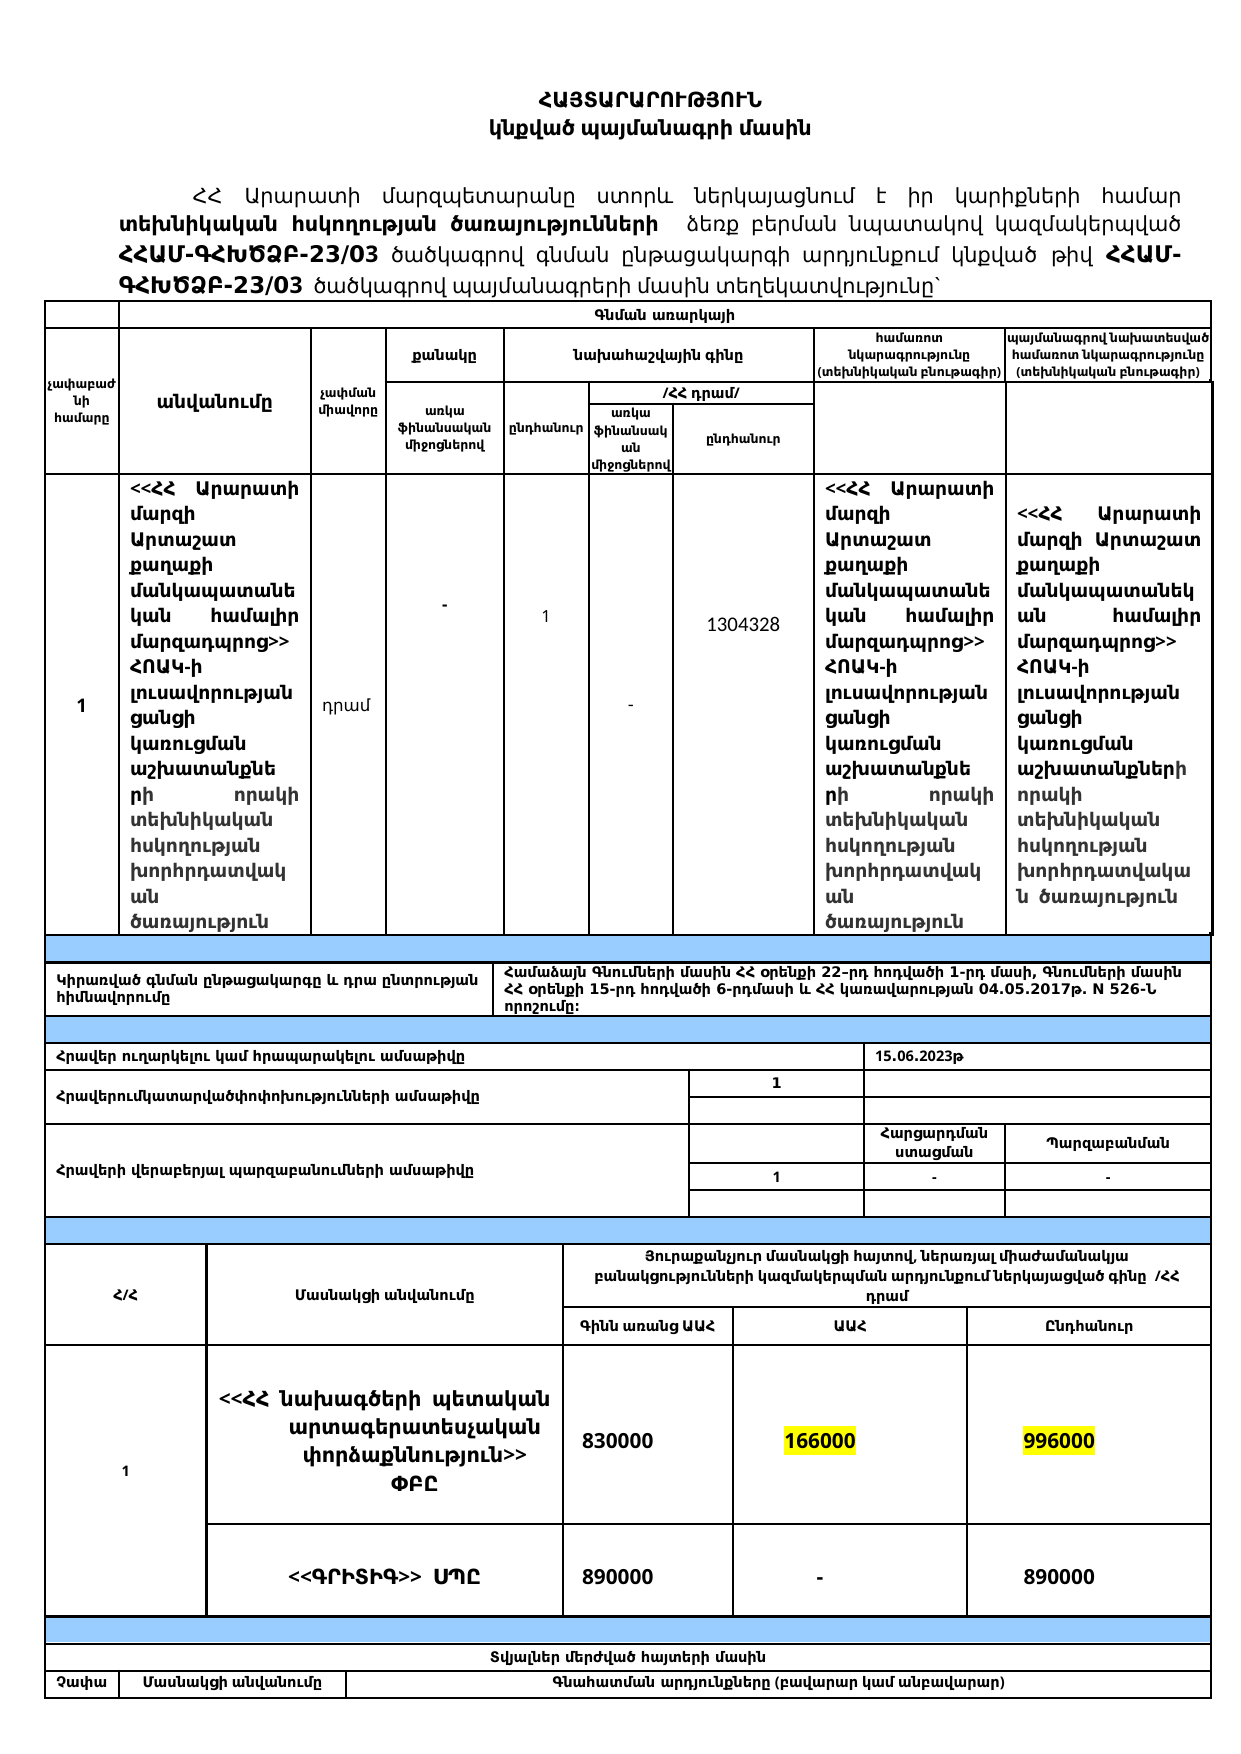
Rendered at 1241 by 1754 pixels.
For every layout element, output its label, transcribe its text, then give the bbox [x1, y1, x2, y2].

table_cell [1007, 383, 1211, 473]
table_cell ընդհանուր [674, 405, 813, 473]
text կնքված պայմանագրի մասին [118, 113, 1182, 142]
table_cell համառոտ նկարագրությունը (տեխնիկական բնութագիր) [815, 329, 1004, 381]
table_cell անվանումը [120, 329, 310, 473]
table_cell 1304328 [674, 475, 813, 934]
table_cell Հ/Հ [46, 1245, 205, 1344]
table_header [46, 302, 118, 327]
table_cell առկա ֆինանսական միջոցներով [387, 383, 503, 473]
table_cell 1 [505, 475, 588, 934]
table_cell <<ԳՐԻՏԻԳ>> ՍՊԸ [208, 1525, 562, 1615]
table_cell [46, 1017, 1210, 1042]
text ՀՀ Արարատի մարզպետարանը ստորև ներկայացնում է իր կարիքների համար տեխնիկական հսկողության ծառայությունների ձեռք բերման նպատակով կազմակերպված ՀՀԱՄ-ԳՀԽԾՁԲ-23/03 ծածկագրով գնման ընթացակարգի արդյունքում կնքված թիվ ՀՀԱՄ-ԳՀԽԾՁԲ-23/03 ծածկագրով պայմանագրերի մասին տեղեկատվությունը` [118, 181, 1182, 300]
table_cell Հրավերումկատարվածփոփոխությունների ամսաթիվը [46, 1071, 688, 1123]
table_cell - [1006, 1164, 1210, 1189]
table_cell դրամ [312, 475, 385, 934]
table_cell [46, 936, 1210, 961]
table_cell ընդհանուր [505, 383, 588, 473]
table_cell Հրավեր ուղարկելու կամ հրապարակելու ամսաթիվը [46, 1044, 863, 1069]
table_cell [865, 1071, 1210, 1096]
table_cell 996000 [968, 1346, 1210, 1522]
table_cell չափաբաժնի համարը [46, 329, 118, 473]
table_cell 1 [690, 1164, 863, 1189]
table_cell Գնահատման արդյունքները (բավարար կամ անբավարար) [347, 1672, 1210, 1697]
table_cell չափման միավորը [312, 329, 385, 473]
table_cell [690, 1098, 863, 1123]
table_cell <<ՀՀ Արարատի մարզի Արտաշատ քաղաքի մանկապատանեկան համալիր մարզադպրոց>> ՀՈԱԿ-ի լուսավորության ցանցի կառուցման աշխատանքների որակի տեխնիկական հսկողության խորհրդատվական ծառայություն [120, 475, 310, 934]
table_cell 166000 [734, 1346, 966, 1522]
table_cell [46, 1218, 1210, 1243]
table_cell - [865, 1164, 1004, 1189]
table_cell [865, 1191, 1004, 1216]
table_cell Չափա-բաժնի համարը [46, 1672, 118, 1697]
table_cell 890000 [968, 1525, 1210, 1615]
table_cell Համաձայն Գնումների մասին ՀՀ օրենքի 22–րդ հոդվածի 1-րդ մասի, Գնումների մասին ՀՀ օրենքի 15-րդ հոդվածի 6-րդմասի և ՀՀ կառավարության 04.05.2017թ. N 526-Ն որոշումը։ [494, 964, 1210, 1014]
table_cell Մասնակցի անվանումը [208, 1245, 562, 1344]
table_cell ԱԱՀ [734, 1308, 966, 1344]
table_cell <<ՀՀ նախագծերի պետական արտագերատեսչական փորձաքննություն>> ՓԲԸ [208, 1346, 562, 1522]
text ՀԱՅՏԱՐԱՐՈՒԹՅՈՒՆ [118, 85, 1182, 113]
table_header Գնման առարկայի [120, 302, 1210, 327]
table_cell Կիրառված գնման ընթացակարգը և դրա ընտրության հիմնավորումը [46, 964, 492, 1014]
table_cell 1 [46, 475, 118, 934]
table_cell <<ՀՀ Արարատի մարզի Արտաշատ քաղաքի մանկապատանեկան համալիր մարզադպրոց>> ՀՈԱԿ-ի լուսավորության ցանցի կառուցման աշխատանքների որակի տեխնիկական հսկողության խորհրդատվական ծառայություն [1007, 475, 1211, 934]
table_cell Տվյալներ մերժված հայտերի մասին [46, 1645, 1210, 1669]
table_cell Յուրաքանչյուր մասնակցի հայտով, ներառյալ միաժամանակյա բանակցությունների կազմակերպման արդյունքում ներկայացված գինը /ՀՀ դրամ [564, 1245, 1210, 1306]
table_cell 15.06.2023թ [865, 1044, 1210, 1069]
table_cell [1006, 1191, 1210, 1216]
table_cell Գինն առանց ԱԱՀ [564, 1308, 732, 1344]
table_cell 1 [46, 1346, 205, 1615]
table_cell [690, 1125, 863, 1162]
table_cell <<ՀՀ Արարատի մարզի Արտաշատ քաղաքի մանկապատանեկան համալիր մարզադպրոց>> ՀՈԱԿ-ի լուսավորության ցանցի կառուցման աշխատանքների որակի տեխնիկական հսկողության խորհրդատվական ծառայություն [815, 475, 1005, 934]
table_cell - [590, 475, 672, 934]
table_cell Պարզաբանման [1006, 1125, 1210, 1162]
table_cell - [734, 1525, 966, 1615]
table_cell [46, 1618, 1210, 1642]
table_cell առկա ֆինանսական միջոցներով [590, 405, 672, 473]
table_cell [865, 1098, 1210, 1123]
table_cell Հրավերի վերաբերյալ պարզաբանումների ամսաթիվը [46, 1125, 688, 1216]
table_cell - [387, 475, 503, 934]
table_cell /ՀՀ դրամ/ [590, 383, 813, 402]
table_cell Հարցարդման ստացման [865, 1125, 1004, 1162]
table_cell 830000 [564, 1346, 732, 1522]
table_cell [690, 1191, 863, 1216]
table_cell 890000 [564, 1525, 732, 1615]
table_cell քանակը [387, 329, 503, 381]
table_cell 1 [690, 1071, 863, 1096]
table_cell Մասնակցի անվանումը [120, 1672, 345, 1697]
table_cell [815, 383, 1005, 473]
table_cell Ընդհանուր [968, 1308, 1210, 1344]
table_cell նախահաշվային գինը [505, 329, 813, 381]
table_cell պայմանագրով նախատեսված համառոտ նկարագրությունը (տեխնիկական բնութագիր) [1006, 329, 1210, 381]
